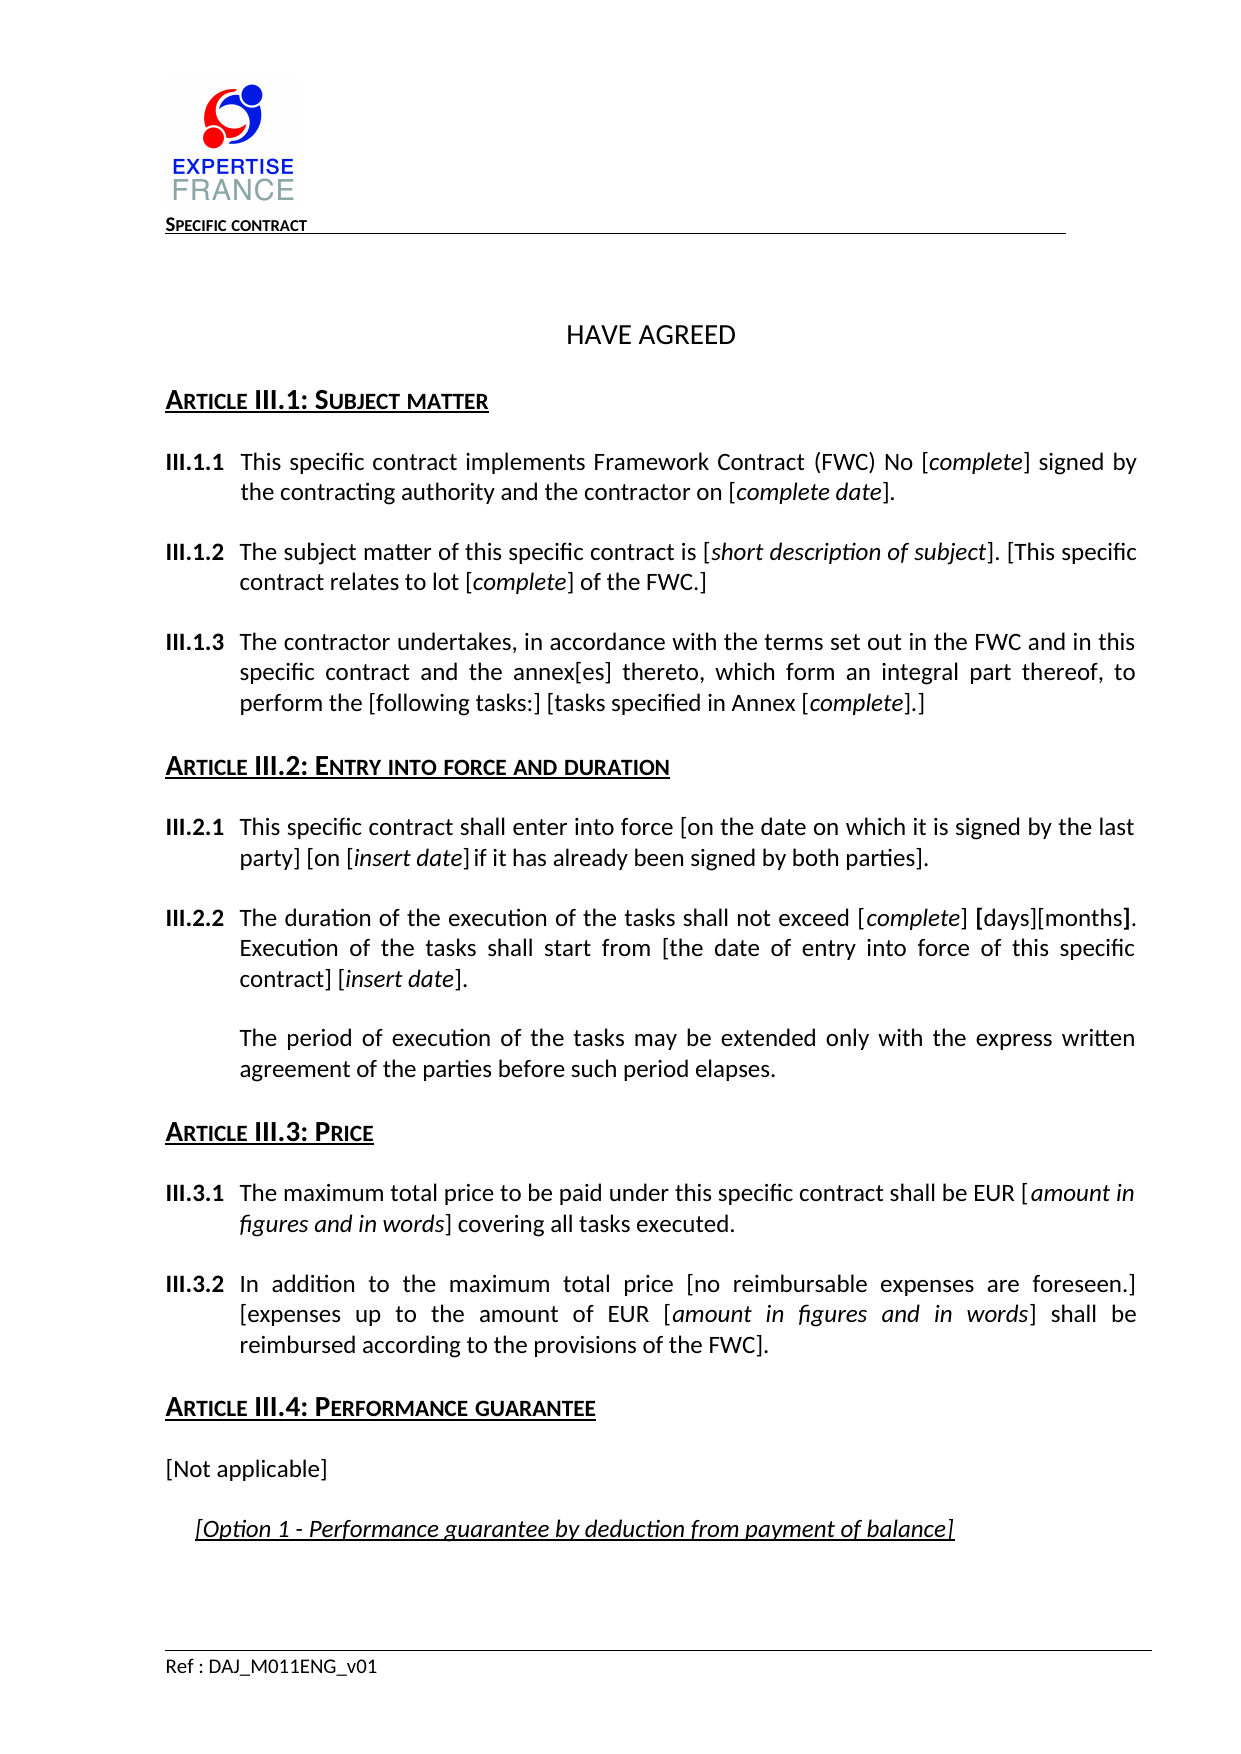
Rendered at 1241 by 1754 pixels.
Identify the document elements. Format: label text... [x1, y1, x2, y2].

text III.1.2 The subject matter of this specific contract is [short description of subject]. [This specific contract relates to lot [complete] of the FWC.] [165, 536, 1137, 597]
text III.2.2 The duration of the execution of the tasks shall not exceed [complete] [days][months]. Execution of the tasks shall start from [the date of entry into force of this specific contract] [insert date]. [165, 902, 1137, 993]
text III.1.3 The contractor undertakes, in accordance with the terms set out in the FWC and in this specific contract and the annex[es] thereto, which form an integral part thereof, to perform the [following tasks:] [tasks specified in Annex [complete].] [165, 626, 1137, 718]
subtitle Article III.2: Entry into force and duration [165, 747, 1137, 782]
text [Option 1 - Performance guarantee by deduction from payment of balance] [195, 1513, 1137, 1543]
text III.1.1 This specific contract implements Framework Contract (FWC) No [complete] signed by the contracting authority and the contractor on [complete date]. [165, 446, 1137, 507]
text HAVE AGREED [165, 316, 1137, 352]
subtitle Article III.4: Performance guarantee [165, 1388, 1137, 1424]
subtitle Article III.3: Price [165, 1113, 1137, 1148]
picture [165, 75, 302, 211]
text III.3.2 In addition to the maximum total price [no reimbursable expenses are foreseen.] [expenses up to the amount of EUR [amount in figures and in words] shall be reimbursed according to the provisions of the FWC]. [165, 1268, 1137, 1359]
text [Not applicable] [165, 1453, 1137, 1484]
text III.3.1 The maximum total price to be paid under this specific contract shall be EUR [amount in figures and in words] covering all tasks executed. [165, 1177, 1137, 1238]
text The period of execution of the tasks may be extended only with the express written agreement of the parties before such period elapses. [239, 1022, 1137, 1083]
text III.2.1 This specific contract shall enter into force [on the date on which it is signed by the last party] [on [insert date] if it has already been signed by both parties]. [165, 812, 1137, 873]
subtitle Article III.1: Subject matter [165, 381, 1137, 416]
